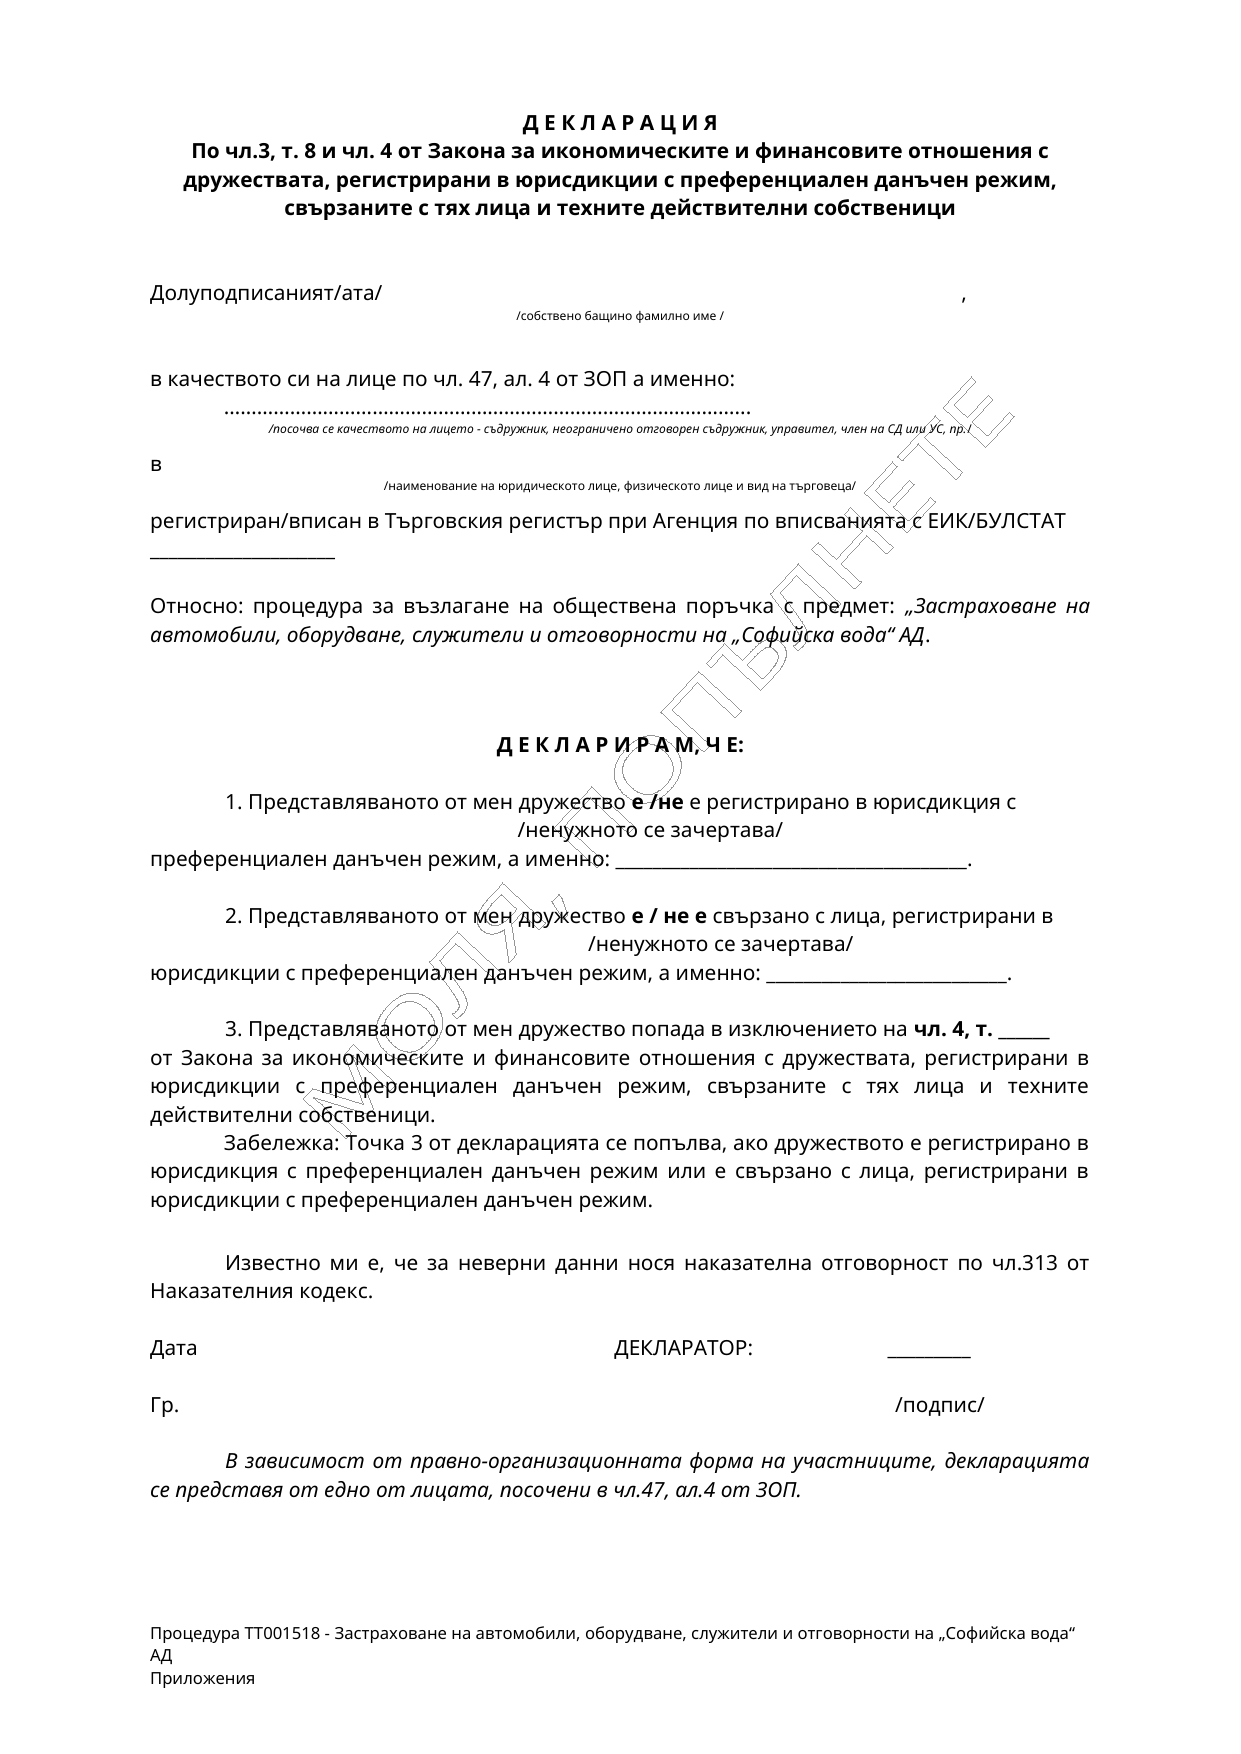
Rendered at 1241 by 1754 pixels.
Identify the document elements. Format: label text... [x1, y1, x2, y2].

text /наименование на юридическото лице, физическото лице и вид на търговеца/ [150, 478, 1090, 506]
text /ненужното се зачертава/ [150, 815, 1090, 844]
text Д Е К Л А Р И Р А М, Ч Е: [150, 730, 1090, 758]
text Забележка: Точка 3 от декларацията се попълва, ако дружеството е регистрирано в юрисдикция с преференциален данъчен режим или е свързано с лица, регистрирани в юрисдикции с преференциален данъчен режим. [150, 1128, 1090, 1213]
text от Закона за икономическите и финансовите отношения с дружествата, регистрирани в юрисдикции с преференциален данъчен режим, свързаните с тях лица и техните действителни собственици. [150, 1043, 1090, 1128]
text преференциален данъчен режим, а именно: ______________________________________. [150, 844, 1090, 872]
text ____________________ [150, 534, 1090, 563]
text в [150, 449, 1090, 478]
text юрисдикции с преференциален данъчен режим, а именно: __________________________. [150, 958, 1090, 986]
text Д Е К Л А Р А Ц И Я [150, 108, 1090, 136]
text Известно ми е, че за неверни данни нося наказателна отговорност по чл.313 от Наказателния кодекс. [150, 1248, 1090, 1304]
text 3. Представляваното от мен дружество попада в изключението на чл. 4, т. ______ [150, 1014, 1090, 1043]
title Относно: процедура за възлагане на обществена поръчка с предмет: „Застраховане на автомобили, оборудване, служители и отговорности на „Софийска вода“ АД. [150, 591, 1090, 648]
text /ненужното се зачертава/ [150, 929, 1090, 958]
text регистриран/вписан в Търговския регистър при Агенция по вписванията с ЕИК/БУЛСТАТ [150, 506, 1090, 534]
text /посочва се качеството на лицето - съдружник, неограничено отговорен съдружник, управител, член на СД или УС, пр./ [150, 421, 1090, 449]
text 1. Представляваното от мен дружество е /не е регистрирано в юрисдикция с [150, 787, 1090, 815]
text Гр. /подпис/ [150, 1390, 1090, 1418]
text По чл.3, т. 8 и чл. 4 от Закона за икономическите и финансовите отношения с дружествата, регистрирани в юрисдикции с преференциален данъчен режим, свързаните с тях лица и техните действителни собственици [150, 136, 1090, 222]
text 2. Представляваното от мен дружество е / не е свързано с лица, регистрирани в [150, 901, 1090, 929]
text в качеството си на лице по чл. 47, ал. 4 от ЗОП а именно: …………………………………………………………………………………... [150, 364, 1090, 421]
text Дата ДЕКЛАРАТОР: _________ [150, 1333, 1090, 1361]
text Долуподписаният/ата/ , [150, 278, 1090, 307]
text /собствено бащино фамилно име / [150, 307, 1090, 335]
text В зависимост от правно-организационната форма на участниците, декларацията се представя от едно от лицата, посочени в чл.47, ал.4 от ЗОП. [150, 1447, 1090, 1503]
